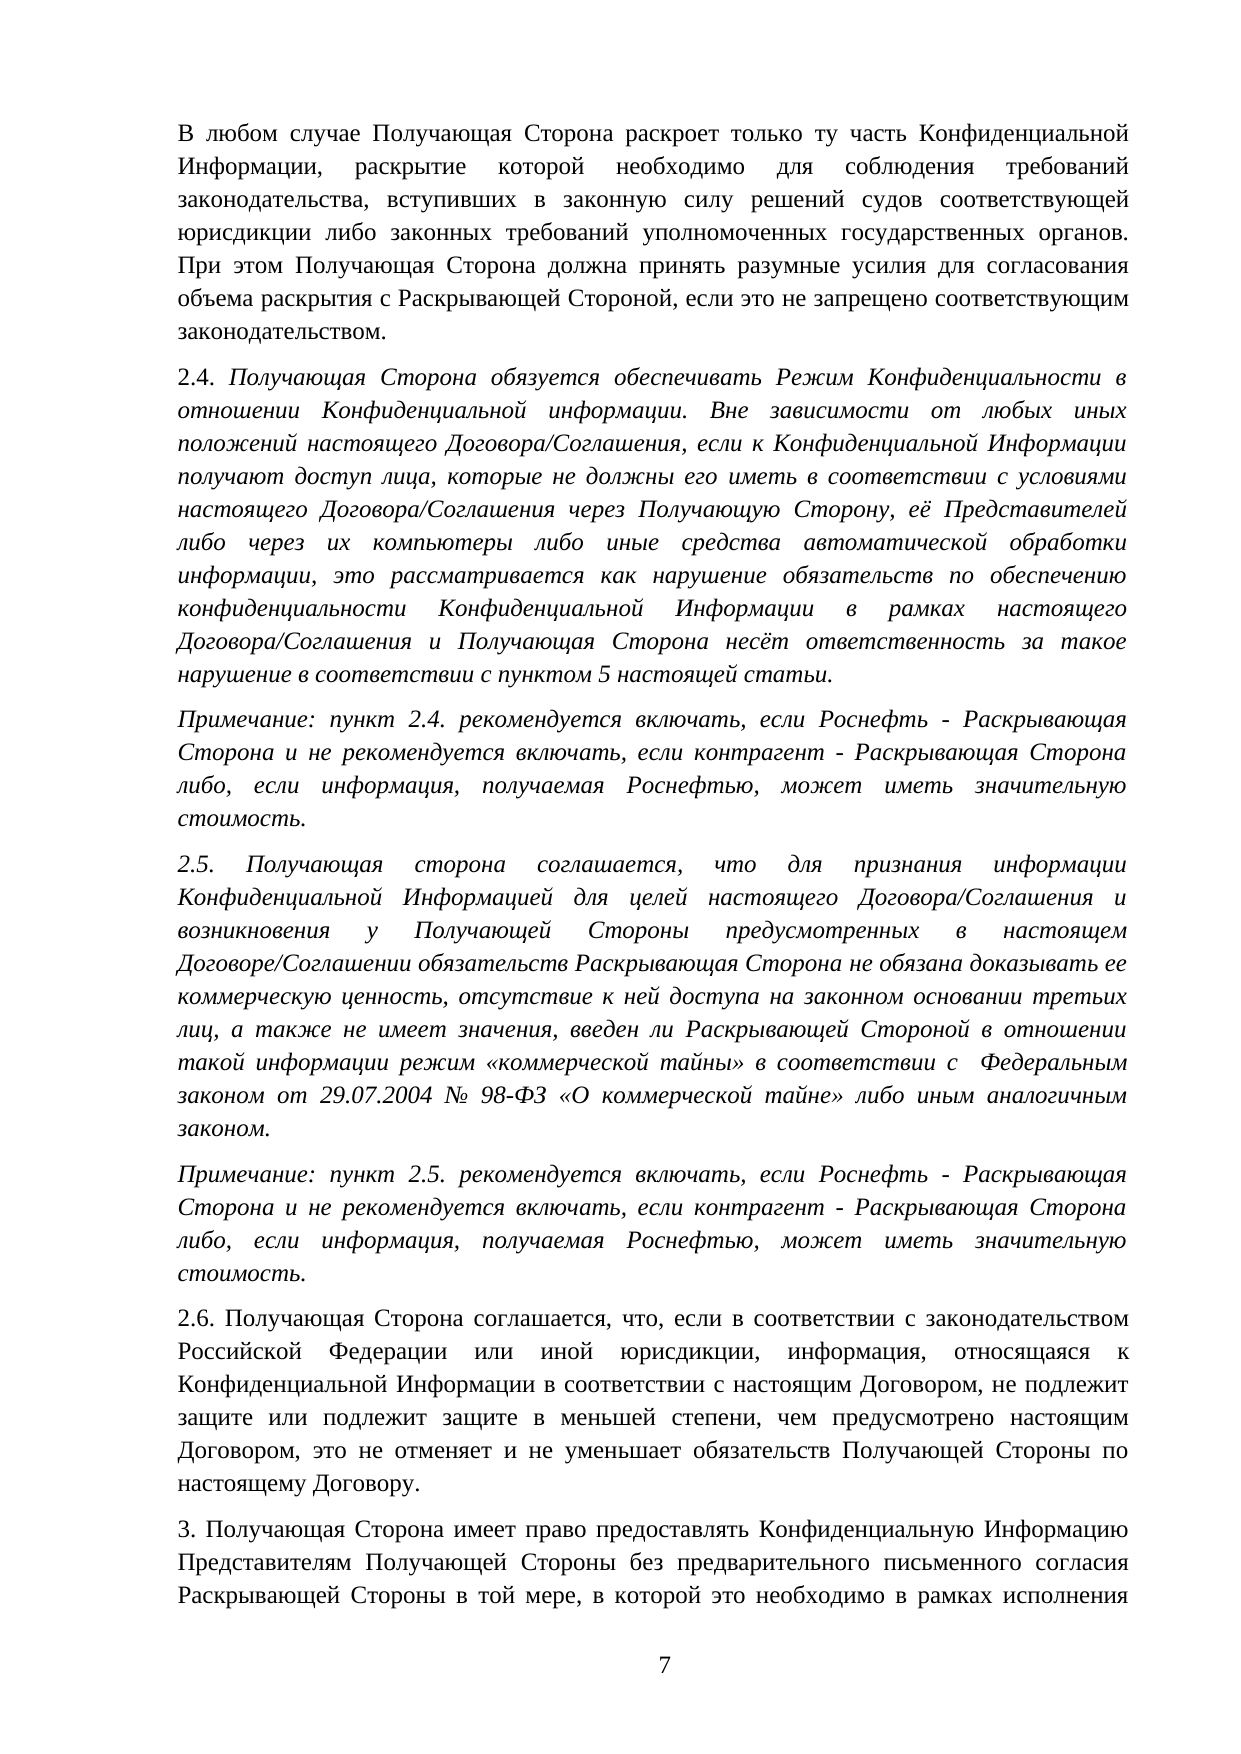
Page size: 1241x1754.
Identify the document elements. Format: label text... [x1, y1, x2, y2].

text 2.6. Получающая Сторона соглашается, что, если в соответствии с законодательством Российской Федерации или иной юрисдикции, информация, относящаяся к Конфиденциальной Информации в соответствии с настоящим Договором, не подлежит защите или подлежит защите в меньшей степени, чем предусмотрено настоящим Договором, это не отменяет и не уменьшает обязательств Получающей Стороны по настоящему Договору. [177, 1303, 1130, 1497]
text Примечание: пункт 2.4. рекомендуется включать, если Роснефть - Раскрывающая Сторона и не рекомендуется включать, если контрагент - Раскрывающая Сторона либо, если информация, получаемая Роснефтью, может иметь значительную стоимость. [177, 704, 1130, 832]
text Примечание: пункт 2.5. рекомендуется включать, если Роснефть - Раскрывающая Сторона и не рекомендуется включать, если контрагент - Раскрывающая Сторона либо, если информация, получаемая Роснефтью, может иметь значительную стоимость. [177, 1159, 1130, 1287]
text В любом случае Получающая Сторона раскроет только ту часть Конфиденциальной Информации, раскрытие которой необходимо для соблюдения требований законодательства, вступивших в законную силу решений судов соответствующей юрисдикции либо законных требований уполномоченных государственных органов. При этом Получающая Сторона должна принять разумные усилия для согласования объема раскрытия с Раскрывающей Стороной, если это не запрещено соответствующим законодательством. [177, 118, 1130, 345]
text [177, 1514, 1130, 1609]
text 2.4. Получающая Сторона обязуется обеспечивать Режим Конфиденциальности в отношении Конфиденциальной информации. Вне зависимости от любых иных положений настоящего Договора/Соглашения, если к Конфиденциальной Информации получают доступ лица, которые не должны его иметь в соответствии с условиями настоящего Договора/Соглашения через Получающую Сторону, её Представителей либо через их компьютеры либо иные средства автоматической обработки информации, это рассматривается как нарушение обязательств по обеспечению конфиденциальности Конфиденциальной Информации в рамках настоящего Договора/Соглашения и Получающая Сторона несёт ответственность за такое нарушение в соответствии с пунктом 5 настоящей статьи. [177, 362, 1130, 688]
text 2.5. Получающая сторона соглашается, что для признания информации Конфиденциальной Информацией для целей настоящего Договора/Соглашения и возникновения у Получающей Стороны предусмотренных в настоящем Договоре/Соглашении обязательств Раскрывающая Сторона не обязана доказывать ее коммерческую ценность, отсутствие к ней доступа на законном основании третьих лиц, а также не имеет значения, введен ли Раскрывающей Стороной в отношении такой информации режим «коммерческой тайны» в соответствии с Федеральным законом от 29.07.2004 № 98-ФЗ «О коммерческой тайне» либо иным аналогичным законом. [177, 849, 1130, 1142]
